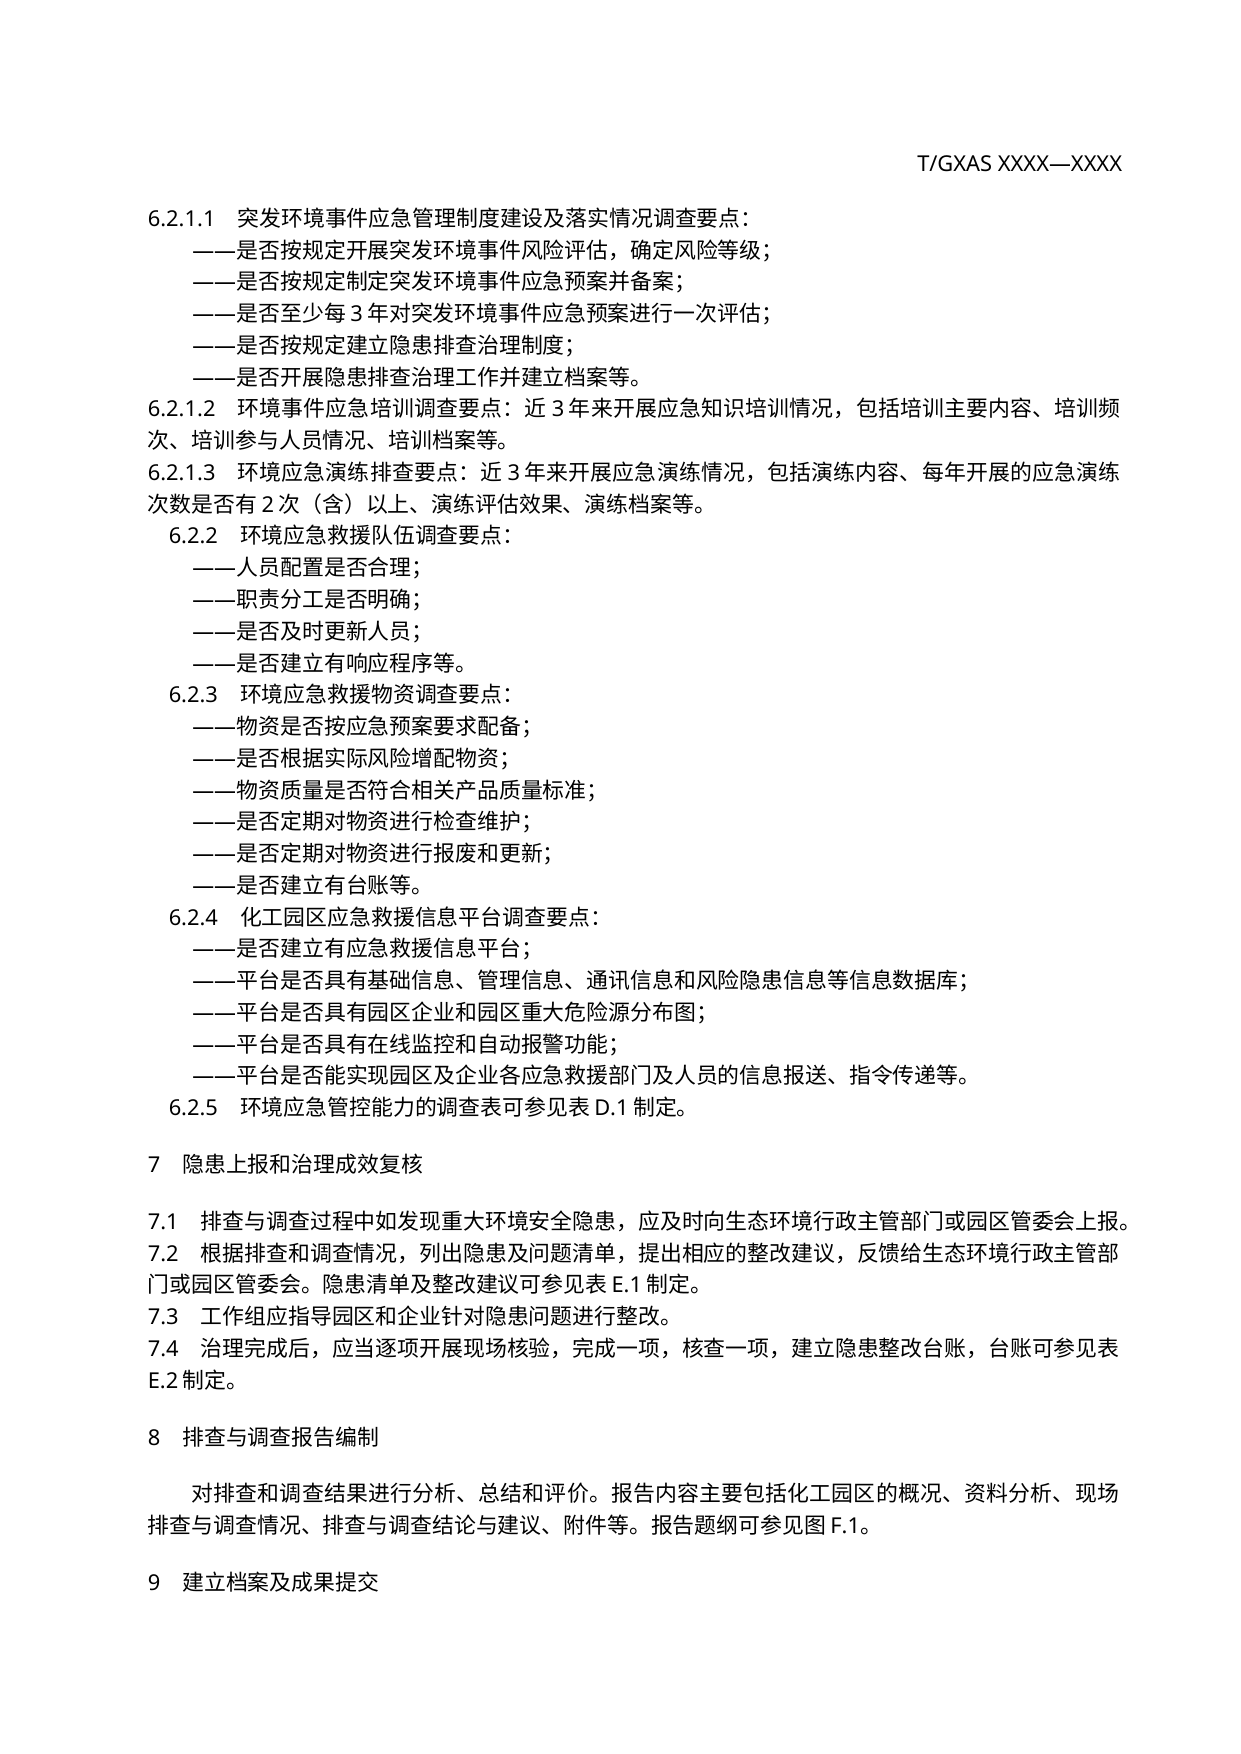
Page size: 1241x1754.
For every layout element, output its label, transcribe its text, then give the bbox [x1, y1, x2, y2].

text 是否根据实际风险增配物资； [192, 741, 1122, 773]
text 是否至少每3年对突发环境事件应急预案进行一次评估； [192, 296, 1122, 328]
text 物资质量是否符合相关产品质量标准； [192, 773, 1122, 804]
text 人员配置是否合理； [192, 550, 1122, 582]
text 治理完成后，应当逐项开展现场核验，完成一项，核查一项，建立隐患整改台账，台账可参见表E.2制定。 [148, 1331, 1122, 1394]
text 是否建立有台账等。 [192, 868, 1122, 900]
text 环境应急救援队伍调查要点： [148, 518, 1122, 550]
text 平台是否具有园区企业和园区重大危险源分布图； [192, 995, 1122, 1027]
text 环境应急管控能力的调查表可参见表D.1制定。 [148, 1090, 1122, 1122]
text 工作组应指导园区和企业针对隐患问题进行整改。 [148, 1299, 1122, 1331]
text 是否建立有响应程序等。 [192, 646, 1122, 677]
text 根据排查和调查情况，列出隐患及问题清单，提出相应的整改建议，反馈给生态环境行政主管部门或园区管委会。隐患清单及整改建议可参见表E.1制定。 [148, 1236, 1122, 1299]
text 是否建立有应急救援信息平台； [192, 931, 1122, 963]
text 排查与调查过程中如发现重大环境安全隐患，应及时向生态环境行政主管部门或园区管委会上报。 [148, 1204, 1122, 1236]
text 化工园区应急救援信息平台调查要点： [148, 900, 1122, 931]
text 平台是否能实现园区及企业各应急救援部门及人员的信息报送、指令传递等。 [192, 1058, 1122, 1090]
text 是否定期对物资进行报废和更新； [192, 836, 1122, 868]
text 环境事件应急培训调查要点：近3年来开展应急知识培训情况，包括培训主要内容、培训频次、培训参与人员情况、培训档案等。 [148, 391, 1122, 455]
list 对排查和调查结果进行分析、总结和评价。报告内容主要包括化工园区的概况、资料分析、现场排查与调查情况、排查与调查结论与建议、附件等。报告题纲可参见图F.1。 [148, 1476, 1122, 1540]
text 是否按规定制定突发环境事件应急预案并备案； [192, 264, 1122, 296]
text 是否及时更新人员； [192, 614, 1122, 646]
text 职责分工是否明确； [192, 582, 1122, 614]
text 物资是否按应急预案要求配备； [192, 709, 1122, 741]
text 平台是否具有在线监控和自动报警功能； [192, 1027, 1122, 1058]
text 是否按规定开展突发环境事件风险评估，确定风险等级； [192, 233, 1122, 264]
text 突发环境事件应急管理制度建设及落实情况调查要点： [148, 201, 1122, 233]
text 排查与调查报告编制 [148, 1419, 1122, 1451]
text 环境应急救援物资调查要点： [148, 677, 1122, 709]
text 是否开展隐患排查治理工作并建立档案等。 [192, 360, 1122, 391]
text 建立档案及成果提交 [148, 1565, 1122, 1596]
text 是否按规定建立隐患排查治理制度； [192, 328, 1122, 360]
text 环境应急演练排查要点：近3年来开展应急演练情况，包括演练内容、每年开展的应急演练次数是否有2次（含）以上、演练评估效果、演练档案等。 [148, 455, 1122, 518]
text 平台是否具有基础信息、管理信息、通讯信息和风险隐患信息等信息数据库； [192, 963, 1122, 995]
text 是否定期对物资进行检查维护； [192, 804, 1122, 836]
text 隐患上报和治理成效复核 [148, 1147, 1122, 1179]
